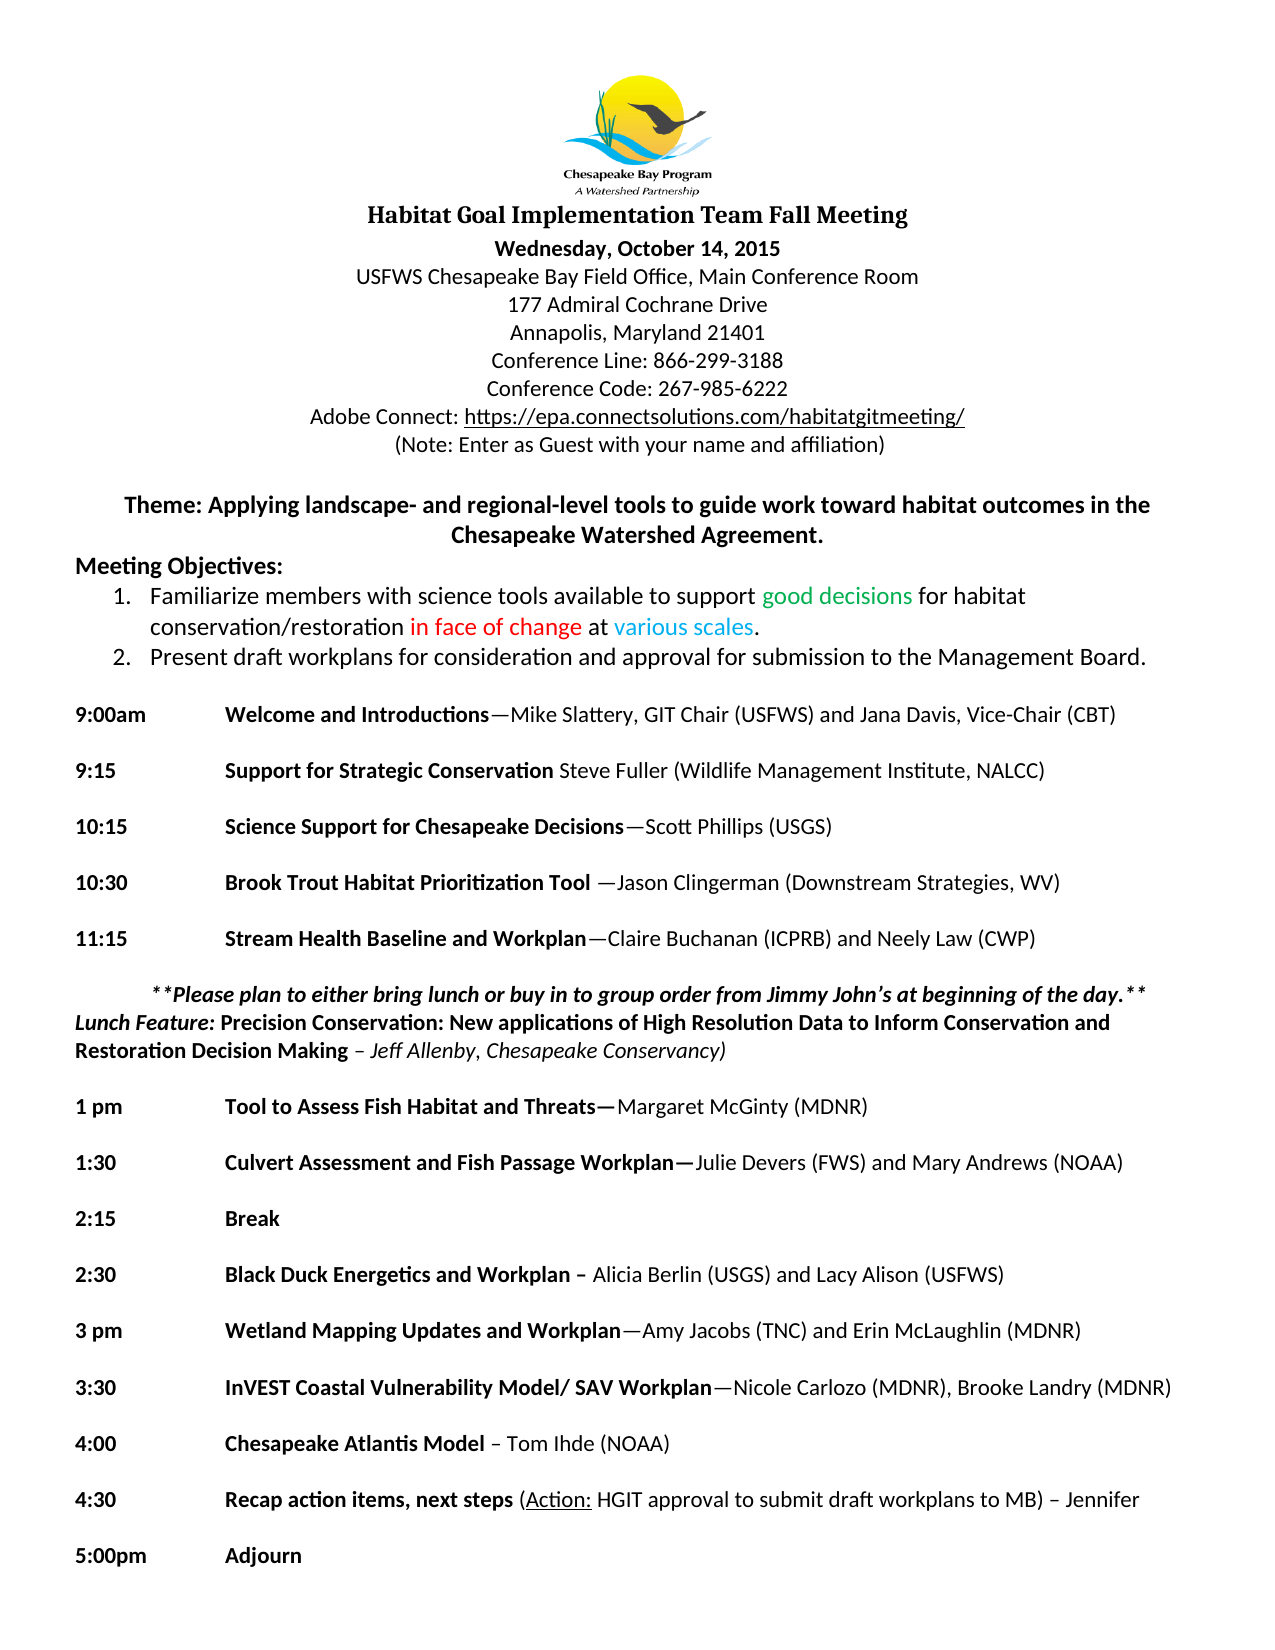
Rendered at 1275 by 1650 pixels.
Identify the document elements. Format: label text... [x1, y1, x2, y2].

text 10:15 Science Support for Chesapeake Decisions—Scott Phillips (USGS) [75, 812, 1200, 840]
text 9:00am Welcome and Introductions—Mike Slattery, GIT Chair (USFWS) and Jana Davis, Vice-Chair (CBT) [75, 700, 1200, 728]
text Chesapeake Watershed Agreement. [75, 519, 1200, 550]
text 2:15 Break [75, 1204, 1200, 1232]
text 9:15 Support for Strategic Conservation Steve Fuller (Wildlife Management Institute, NALCC) [75, 756, 1200, 784]
text 4:00 Chesapeake Atlantis Model – Tom Ihde (NOAA) [75, 1429, 1200, 1457]
text Adobe Connect: https://epa.connectsolutions.com/habitatgitmeeting/ [75, 402, 1200, 430]
text Habitat Goal Implementation Team Fall Meeting [75, 201, 1200, 230]
picture [563, 75, 712, 197]
text **Please plan to either bring lunch or buy in to group order from Jimmy John’s at beginning of the day.** [150, 980, 1200, 1008]
text Wednesday, October 14, 2015 [75, 234, 1200, 262]
text 2:30 Black Duck Energetics and Workplan – Alicia Berlin (USGS) and Lacy Alison (USFWS) [75, 1261, 1200, 1288]
text 3 pm Wetland Mapping Updates and Workplan—Amy Jacobs (TNC) and Erin McLaughlin (MDNR) [75, 1317, 1200, 1344]
text Theme: Applying landscape- and regional-level tools to guide work toward habitat outcomes in the [75, 489, 1200, 519]
list Familiarize members with science tools available to support good decisions for habitat conservation/restoration in face of change at various scales. [112, 581, 1200, 642]
text Conference Line: 866-299-3188 [75, 346, 1200, 374]
text 3:30 InVEST Coastal Vulnerability Model/ SAV Workplan—Nicole Carlozo (MDNR), Brooke Landry (MDNR) [75, 1373, 1200, 1401]
text 5:00pm Adjourn [75, 1541, 1200, 1569]
text USFWS Chesapeake Bay Field Office, Main Conference Room [75, 262, 1200, 290]
text Lunch Feature: Precision Conservation: New applications of High Resolution Data to Inform Conservation and Restoration Decision Making – Jeff Allenby, Chesapeake Conservancy) [75, 1008, 1200, 1064]
text Meeting Objectives: [75, 550, 1200, 581]
text (Note: Enter as Guest with your name and affiliation) [75, 430, 1200, 458]
text Annapolis, Maryland 21401 [75, 318, 1200, 346]
text 1 pm Tool to Assess Fish Habitat and Threats—Margaret McGinty (MDNR) [75, 1092, 1200, 1120]
text 10:30 Brook Trout Habitat Prioritization Tool —Jason Clingerman (Downstream Strategies, WV) [75, 868, 1200, 896]
list Present draft workplans for consideration and approval for submission to the Management Board. [112, 642, 1200, 672]
text 177 Admiral Cochrane Drive [75, 290, 1200, 318]
text 11:15 Stream Health Baseline and Workplan—Claire Buchanan (ICPRB) and Neely Law (CWP) [75, 924, 1200, 952]
text 1:30 Culvert Assessment and Fish Passage Workplan—Julie Devers (FWS) and Mary Andrews (NOAA) [75, 1148, 1200, 1176]
text Conference Code: 267-985-6222 [75, 374, 1200, 402]
text 4:30 Recap action items, next steps (Action: HGIT approval to submit draft workplans to MB) – Jennifer [75, 1485, 1200, 1513]
